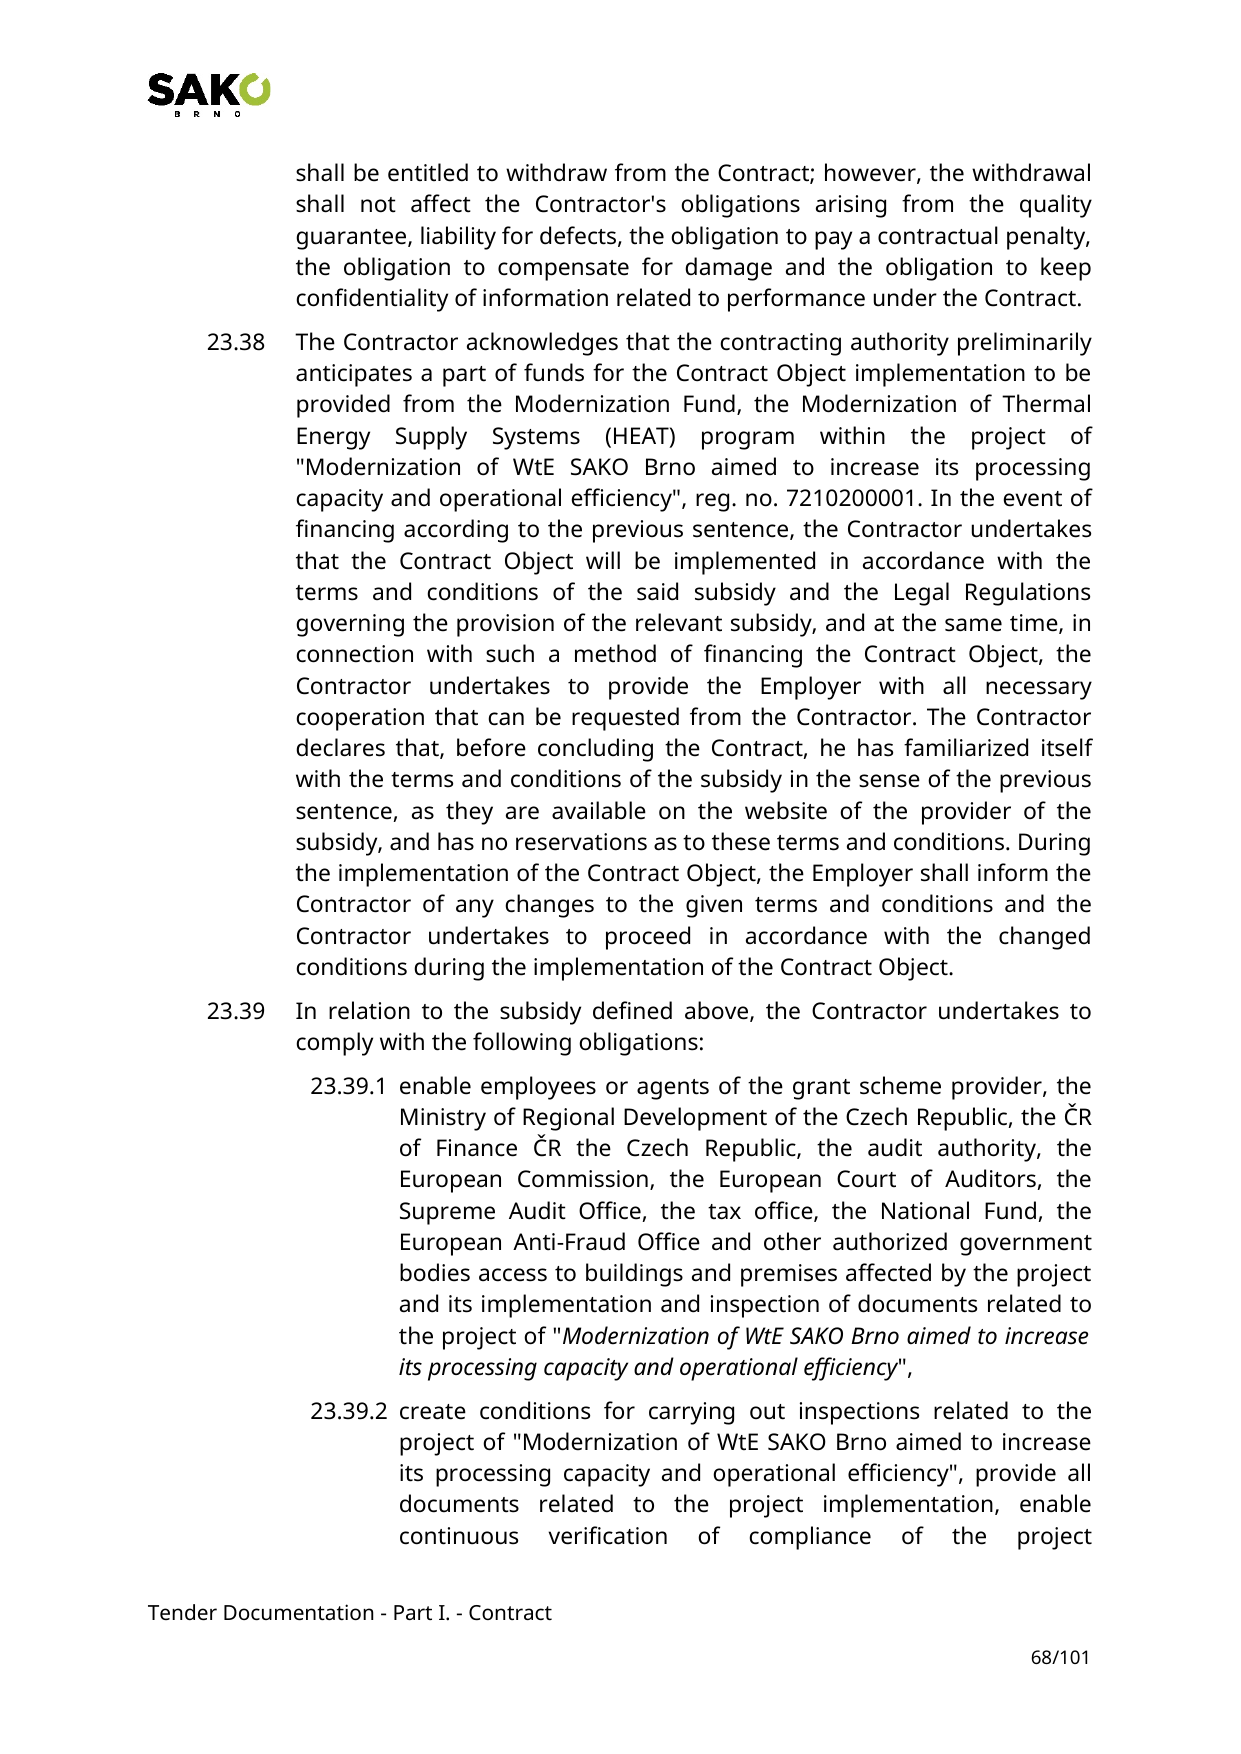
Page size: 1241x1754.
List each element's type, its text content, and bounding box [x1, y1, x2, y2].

picture [147, 73, 271, 117]
list The Contractor acknowledges that the contracting authority preliminarily anticipates a part of funds for the Contract Object implementation to be provided from the Modernization Fund, the Modernization of Thermal Energy Supply Systems (HEAT) program within the project of "Modernization of WtE SAKO Brno aimed to increase its processing capacity and operational efficiency", reg. no. 7210200001. In the event of financing according to the previous sentence, the Contractor undertakes that the Contract Object will be implemented in accordance with the terms and conditions of the said subsidy and the Legal Regulations governing the provision of the relevant subsidy, and at the same time, in connection with such a method of financing the Contract Object, the Contractor undertakes to provide the Employer with all necessary cooperation that can be requested from the Contractor. The Contractor declares that, before concluding the Contract, he has familiarized itself with the terms and conditions of the subsidy in the sense of the previous sentence, as they are available on the website of the provider of the subsidy, and has no reservations as to these terms and conditions. During the implementation of the Contract Object, the Employer shall inform the Contractor of any changes to the given terms and conditions and the Contractor undertakes to proceed in accordance with the changed conditions during the implementation of the Contract Object. [207, 326, 1093, 982]
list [207, 157, 1093, 313]
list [310, 1394, 1093, 1551]
list In relation to the subsidy defined above, the Contractor undertakes to comply with the following obligations: [207, 994, 1093, 1057]
list enable employees or agents of the grant scheme provider, the Ministry of Regional Development of the Czech Republic, the ČR of Finance ČR the Czech Republic, the audit authority, the European Commission, the European Court of Auditors, the Supreme Audit Office, the tax office, the National Fund, the European Anti-Fraud Office and other authorized government bodies access to buildings and premises affected by the project and its implementation and inspection of documents related to the project of "Modernization of WtE SAKO Brno aimed to increase its processing capacity and operational efficiency", [310, 1069, 1093, 1382]
